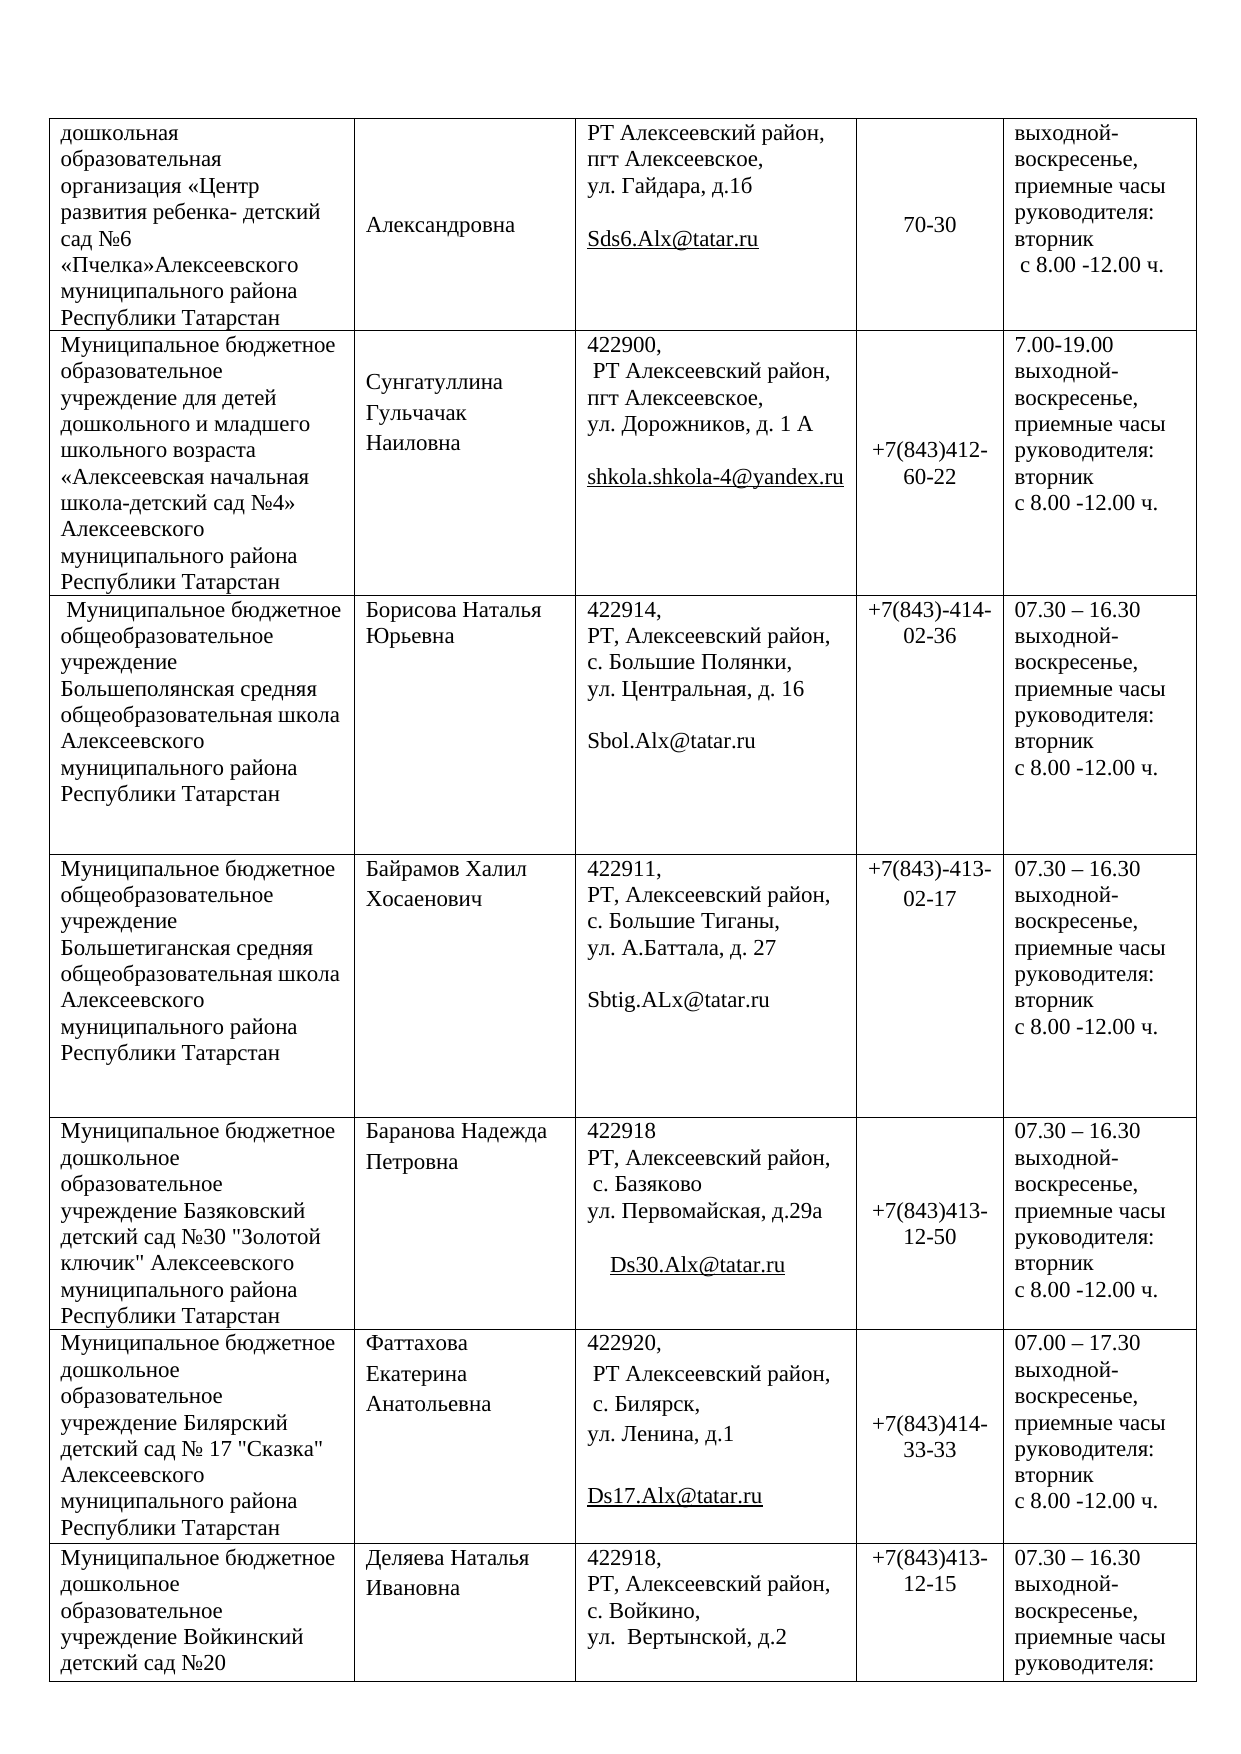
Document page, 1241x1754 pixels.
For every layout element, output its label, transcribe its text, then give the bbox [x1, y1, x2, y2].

table_cell Борисова Наталья Юрьевна [355, 596, 575, 854]
table_cell 07.30 – 16.30 выходной-воскресенье, приемные часы руководителя: вторник с 8.00 -12.00 ч. [1004, 596, 1196, 854]
table_cell Фаттахова Екатерина Анатольевна [355, 1330, 575, 1543]
table_cell +7(843)-414-02-36 [857, 596, 1003, 854]
table_cell 07.00 – 17.30 выходной-воскресенье, приемные часы руководителя: вторник с 8.00 -12.00 ч. [1004, 1330, 1196, 1543]
table_cell Баранова Надежда Петровна [355, 1118, 575, 1328]
table_cell +7(843)412-60-22 [857, 331, 1003, 594]
table_cell 422920, РТ Алексеевский район, с. Билярск, ул. Ленина, д.1 Ds17.Alx@tatar.ru [576, 1330, 856, 1543]
table_cell 422911, РТ, Алексеевский район, с. Большие Тиганы, ул. А.Баттала, д. 27 Sbtig.ALx@tatar.ru [576, 855, 856, 1117]
table_cell 422900, РТ Алексеевский район, пгт Алексеевское, ул. Дорожников, д. 1 А shkola.shkola-4@yandex.ru [576, 331, 856, 594]
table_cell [1004, 119, 1196, 330]
table_cell +7(843)413-12-15 [857, 1544, 1003, 1681]
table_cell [355, 119, 575, 330]
table_cell Сунгатуллина Гульчачак Наиловна [355, 331, 575, 594]
table_cell Муниципальное бюджетное образовательное учреждение для детей дошкольного и младшего школьного возраста «Алексеевская начальная школа-детский сад №4» Алексеевского муниципального района Республики Татарстан [50, 331, 354, 594]
table_cell +7(843)412-70-30 [857, 119, 1003, 330]
table_cell 07.30 – 16.30 выходной-воскресенье, приемные часы руководителя: вторник с 8.00 -12.00 ч. [1004, 855, 1196, 1117]
table_cell Муниципальное бюджетное общеобразовательное учреждение Большеполянская средняя общеобразовательная школа Алексеевского муниципального района Республики Татарстан [50, 596, 354, 854]
table_cell Муниципальное бюджетное общеобразовательное учреждение Большетиганская средняя общеобразовательная школа Алексеевского муниципального района Республики Татарстан [50, 855, 354, 1117]
table_cell Муниципальное бюджетное дошкольное образовательное учреждение Билярский детский сад № 17 "Сказка" Алексеевского муниципального района Республики Татарстан [50, 1330, 354, 1543]
table_cell 422914, РТ, Алексеевский район, с. Большие Полянки, ул. Центральная, д. 16 Sbol.Alx@tatar.ru [576, 596, 856, 854]
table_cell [576, 1544, 856, 1681]
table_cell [576, 119, 856, 330]
table_cell +7(843)414-33-33 [857, 1330, 1003, 1543]
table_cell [355, 1544, 575, 1681]
table_cell 7.00-19.00 выходной-воскресенье, приемные часы руководителя: вторник с 8.00 -12.00 ч. [1004, 331, 1196, 594]
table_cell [50, 1544, 354, 1681]
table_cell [50, 119, 354, 330]
table_cell Байрамов Халил Хосаенович [355, 855, 575, 1117]
table_cell +7(843)-413-02-17 [857, 855, 1003, 1117]
table_cell Муниципальное бюджетное дошкольное образовательное учреждение Базяковский детский сад №30 "Золотой ключик" Алексеевского муниципального района Республики Татарстан [50, 1118, 354, 1328]
table_cell +7(843)413-12-50 [857, 1118, 1003, 1328]
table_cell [1004, 1544, 1196, 1681]
table_cell 07.30 – 16.30 выходной-воскресенье, приемные часы руководителя: вторник с 8.00 -12.00 ч. [1004, 1118, 1196, 1328]
table_cell 422918 РТ, Алексеевский район, с. Базяково ул. Первомайская, д.29а Ds30.Alx@tatar.ru [576, 1118, 856, 1328]
